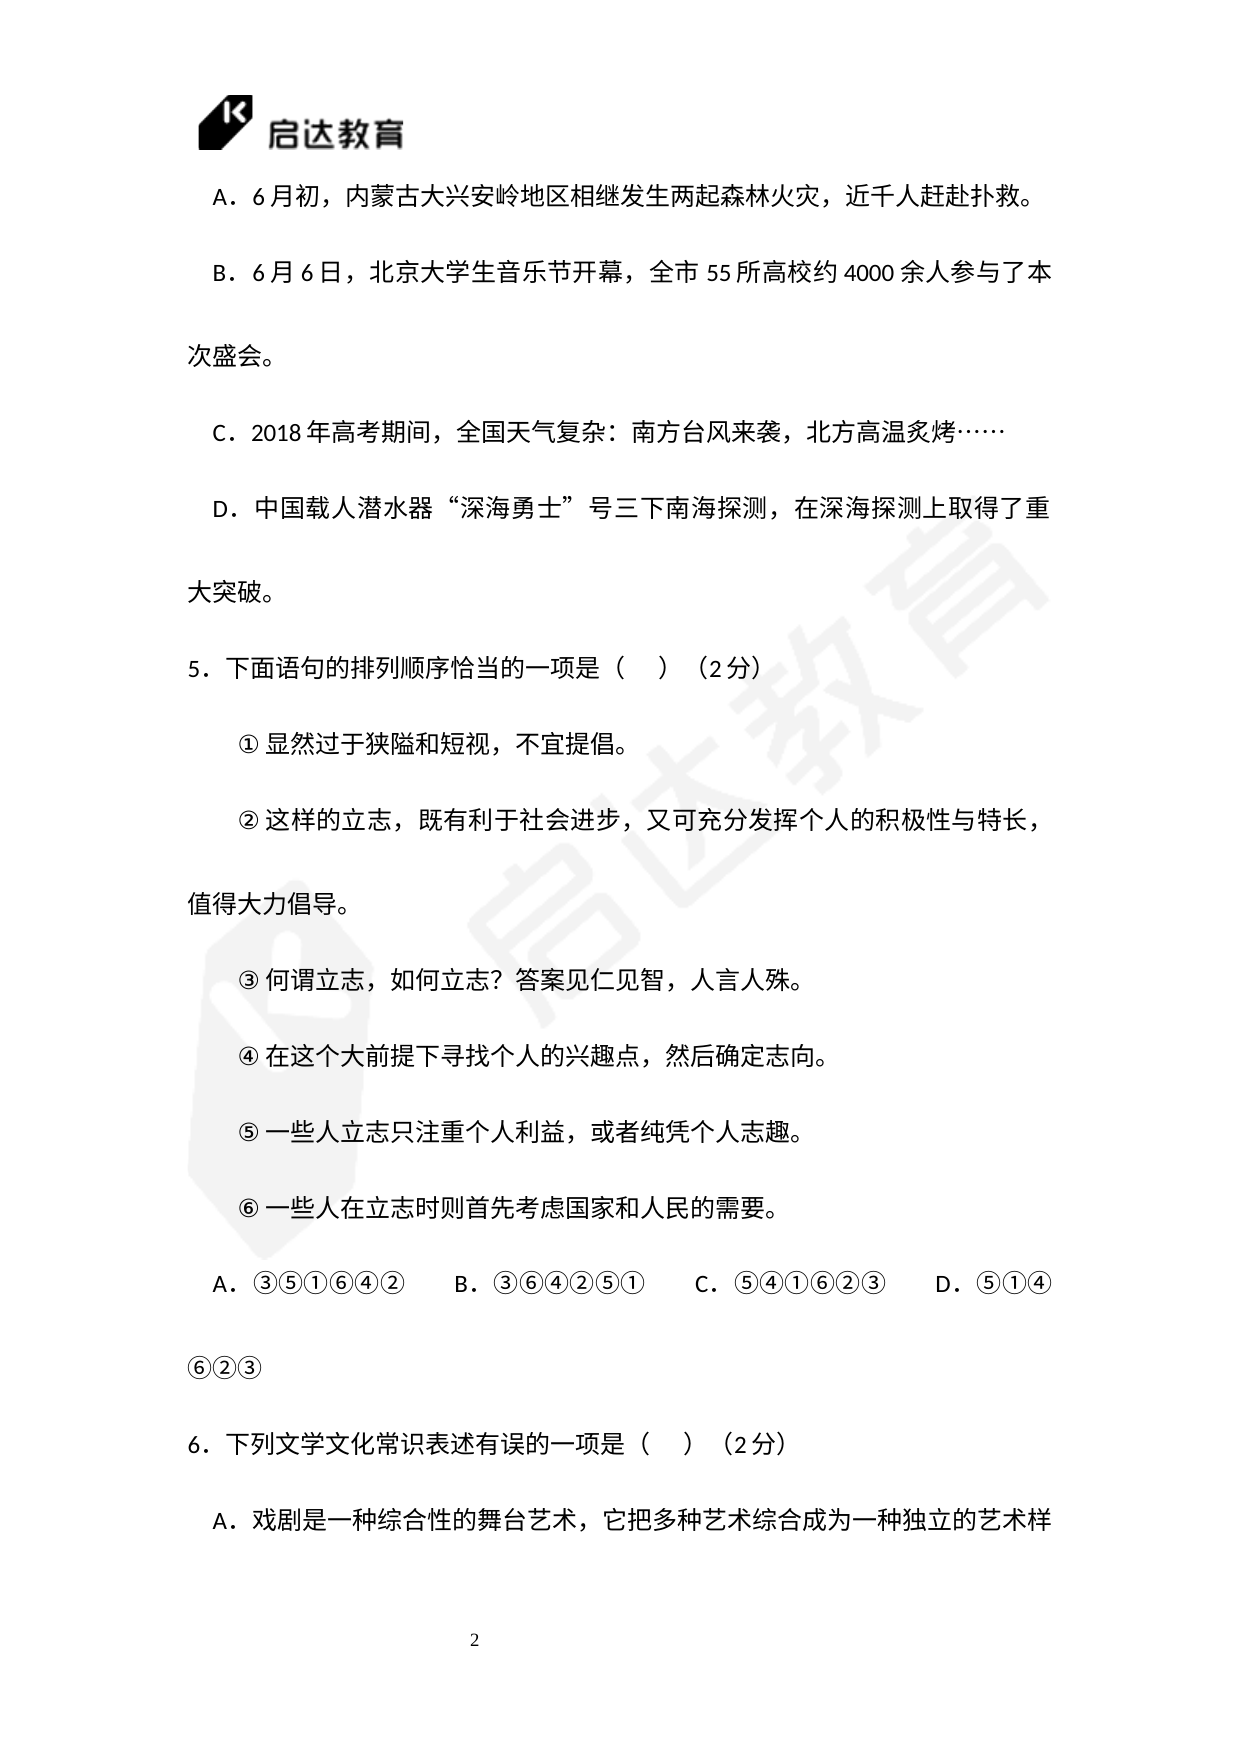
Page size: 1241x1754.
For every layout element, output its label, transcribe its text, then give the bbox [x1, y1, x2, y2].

text D．中国载人潜水器“深海勇士”号三下南海探测，在深海探测上取得了重大突破。 [187, 474, 1053, 623]
text A．③⑤①⑥④② B．③⑥④②⑤① C．⑤④①⑥②③ D．⑤①④⑥②③ [187, 1249, 1053, 1399]
text C．2018年高考期间，全国天气复杂：南方台风来袭，北方高温炙烤…… [187, 398, 1053, 463]
text ⑥一些人在立志时则首先考虑国家和人民的需要。 [187, 1174, 1053, 1239]
text ③何谓立志，如何立志？答案见仁见智，人言人殊。 [187, 946, 1053, 1011]
text ⑤一些人立志只注重个人利益，或者纯凭个人志趣。 [187, 1098, 1053, 1163]
text A．6月初，内蒙古大兴安岭地区相继发生两起森林火灾，近千人赶赴扑救。 [187, 162, 1053, 227]
text ②这样的立志，既有利于社会进步，又可充分发挥个人的积极性与特长，值得大力倡导。 [187, 786, 1053, 935]
text A．戏剧是一种综合性的舞台艺术，它把多种艺术综合成为一种独立的艺术样式。 [187, 1486, 1053, 1551]
text ①显然过于狭隘和短视，不宜提倡。 [187, 710, 1053, 775]
text B．6月6日，北京大学生音乐节开幕，全市55所高校约4000余人参与了本次盛会。 [187, 238, 1053, 387]
picture [198, 95, 404, 150]
text 6．下列文学文化常识表述有误的一项是（ ）（2分） [187, 1410, 1053, 1475]
text ④在这个大前提下寻找个人的兴趣点，然后确定志向。 [187, 1022, 1053, 1087]
text 5．下面语句的排列顺序恰当的一项是（ ）（2分） [187, 634, 1053, 699]
